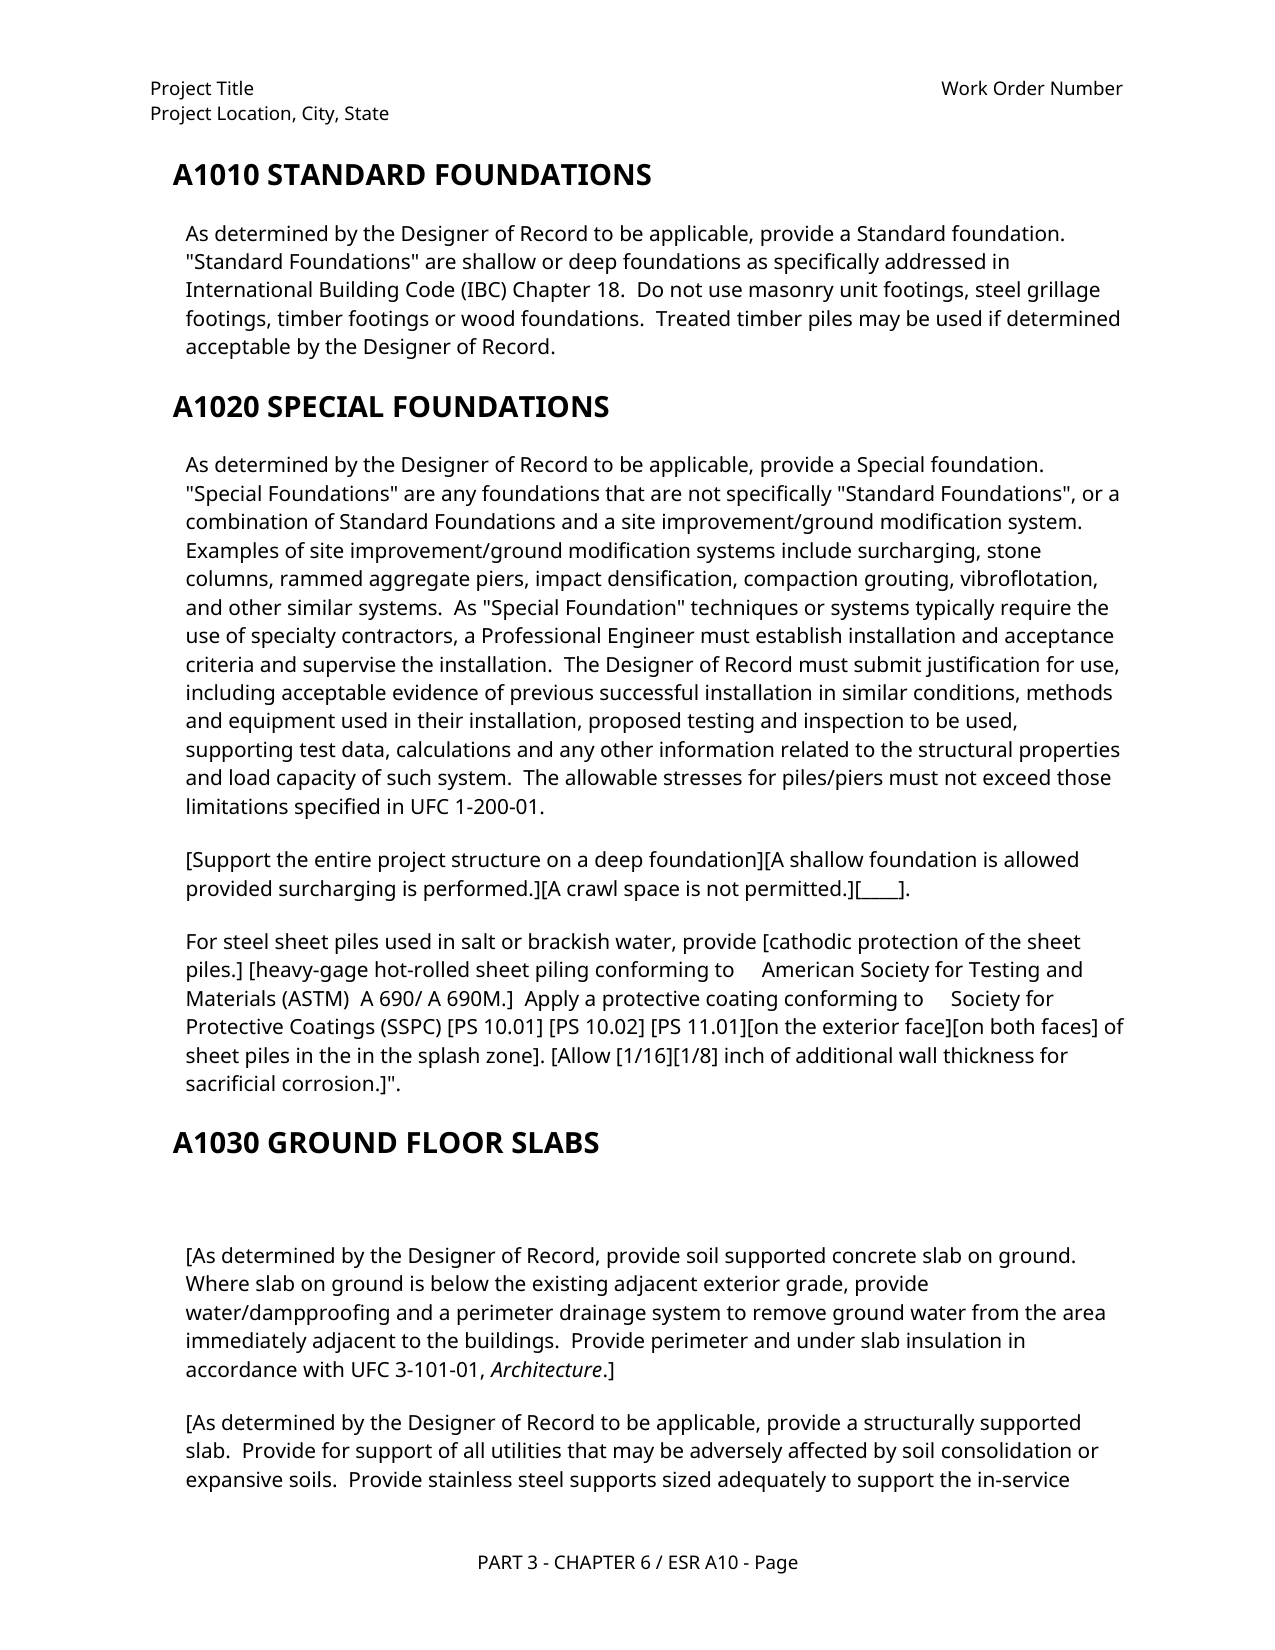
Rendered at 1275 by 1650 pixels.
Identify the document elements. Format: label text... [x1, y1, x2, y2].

text As determined by the Designer of Record to be applicable, provide a Standard foundation. "Standard Foundations" are shallow or deep foundations as specifically addressed in International Building Code (IBC) Chapter 18. Do not use masonry unit footings, steel grillage footings, timber footings or wood foundations. Treated timber piles may be used if determined acceptable by the Designer of Record. [185, 219, 1125, 361]
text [185, 1408, 1125, 1493]
text A1020 SPECIAL FOUNDATIONS [150, 386, 1125, 426]
text A1030 GROUND FLOOR SLABS [150, 1123, 1125, 1162]
text For steel sheet piles used in salt or brackish water, provide [cathodic protection of the sheet piles.] [heavy-gage hot-rolled sheet piling conforming to American Society for Testing and Materials (ASTM) A 690/ A 690M.] Apply a protective coating conforming to Society for Protective Coatings (SSPC) [PS 10.01] [PS 10.02] [PS 11.01][on the exterior face][on both faces] of sheet piles in the in the splash zone]. [Allow [1/16][1/8] inch of additional wall thickness for sacrificial corrosion.]". [185, 927, 1125, 1098]
text A1010 STANDARD FOUNDATIONS [150, 154, 1125, 194]
text [Support the entire project structure on a deep foundation][A shallow foundation is allowed provided surcharging is performed.][A crawl space is not permitted.][____]. [185, 845, 1125, 902]
text As determined by the Designer of Record to be applicable, provide a Special foundation. "Special Foundations" are any foundations that are not specifically "Standard Foundations", or a combination of Standard Foundations and a site improvement/ground modification system. Examples of site improvement/ground modification systems include surcharging, stone columns, rammed aggregate piers, impact densification, compaction grouting, vibroflotation, and other similar systems. As "Special Foundation" techniques or systems typically require the use of specialty contractors, a Professional Engineer must establish installation and acceptance criteria and supervise the installation. The Designer of Record must submit justification for use, including acceptable evidence of previous successful installation in similar conditions, methods and equipment used in their installation, proposed testing and inspection to be used, supporting test data, calculations and any other information related to the structural properties and load capacity of such system. The allowable stresses for piles/piers must not exceed those limitations specified in UFC 1-200-01. [185, 451, 1125, 820]
text [As determined by the Designer of Record, provide soil supported concrete slab on ground. Where slab on ground is below the existing adjacent exterior grade, provide water/dampproofing and a perimeter drainage system to remove ground water from the area immediately adjacent to the buildings. Provide perimeter and under slab insulation in accordance with UFC 3-101-01, Architecture.] [185, 1241, 1125, 1383]
